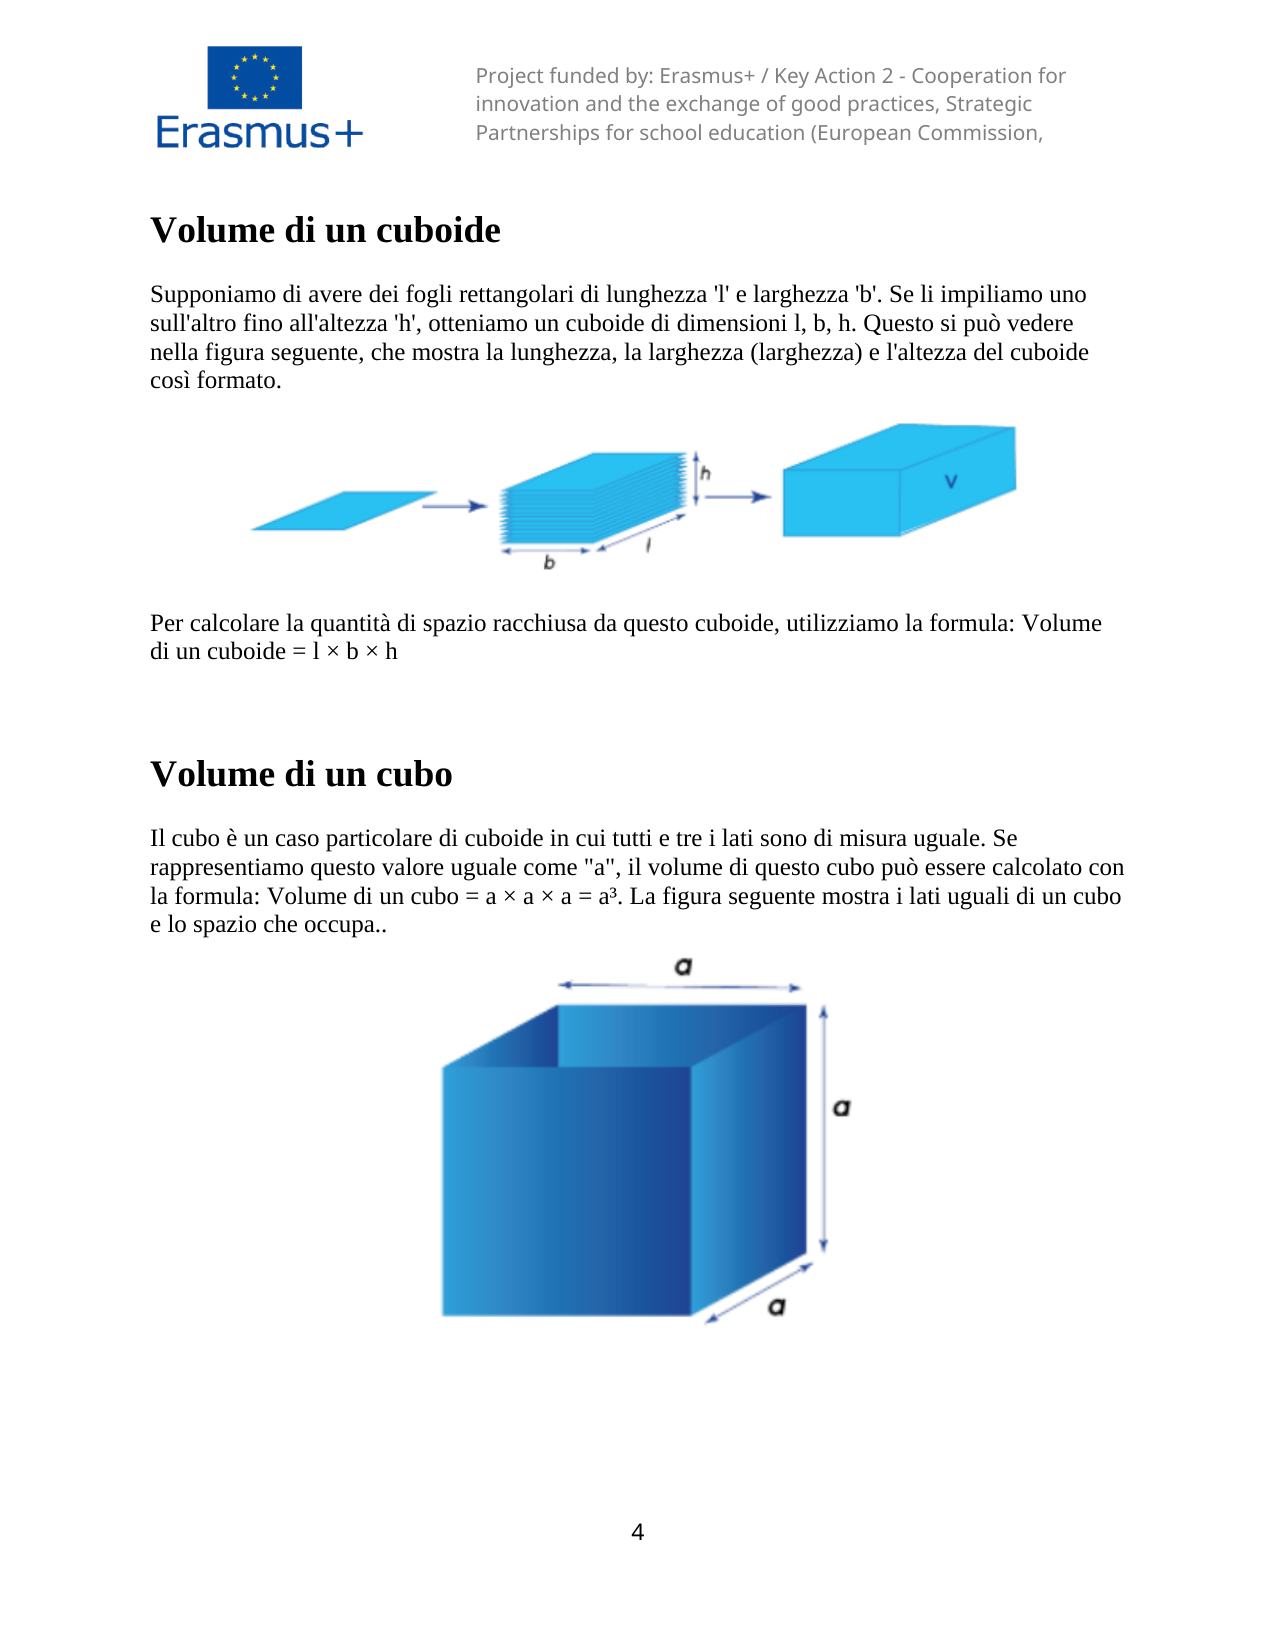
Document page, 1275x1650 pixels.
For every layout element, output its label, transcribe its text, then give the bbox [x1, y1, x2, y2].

picture [409, 938, 866, 1339]
text Il cubo è un caso particolare di cuboide in cui tutti e tre i lati sono di misura uguale. Se rappresentiamo questo valore uguale come "a", il volume di questo cubo può essere calcolato con la formula: Volume di un cubo = a × a × a = a³. La figura seguente mostra i lati uguali di un cubo e lo spazio che occupa.. [150, 823, 1125, 938]
picture [150, 28, 366, 150]
text Per calcolare la quantità di spazio racchiusa da questo cuboide, utilizziamo la formula: Volume di un cuboide = l × b × h [150, 608, 1125, 665]
text Supponiamo di avere dei fogli rettangolari di lunghezza 'l' e larghezza 'b'. Se li impiliamo uno sull'altro fino all'altezza 'h', otteniamo un cuboide di dimensioni l, b, h. Questo si può vedere nella figura seguente, che mostra la lunghezza, la larghezza (larghezza) e l'altezza del cuboide così formato. [150, 279, 1125, 394]
text Volume di un cuboide [150, 207, 1125, 251]
picture [235, 394, 1040, 579]
text Volume di un cubo [150, 751, 1125, 794]
